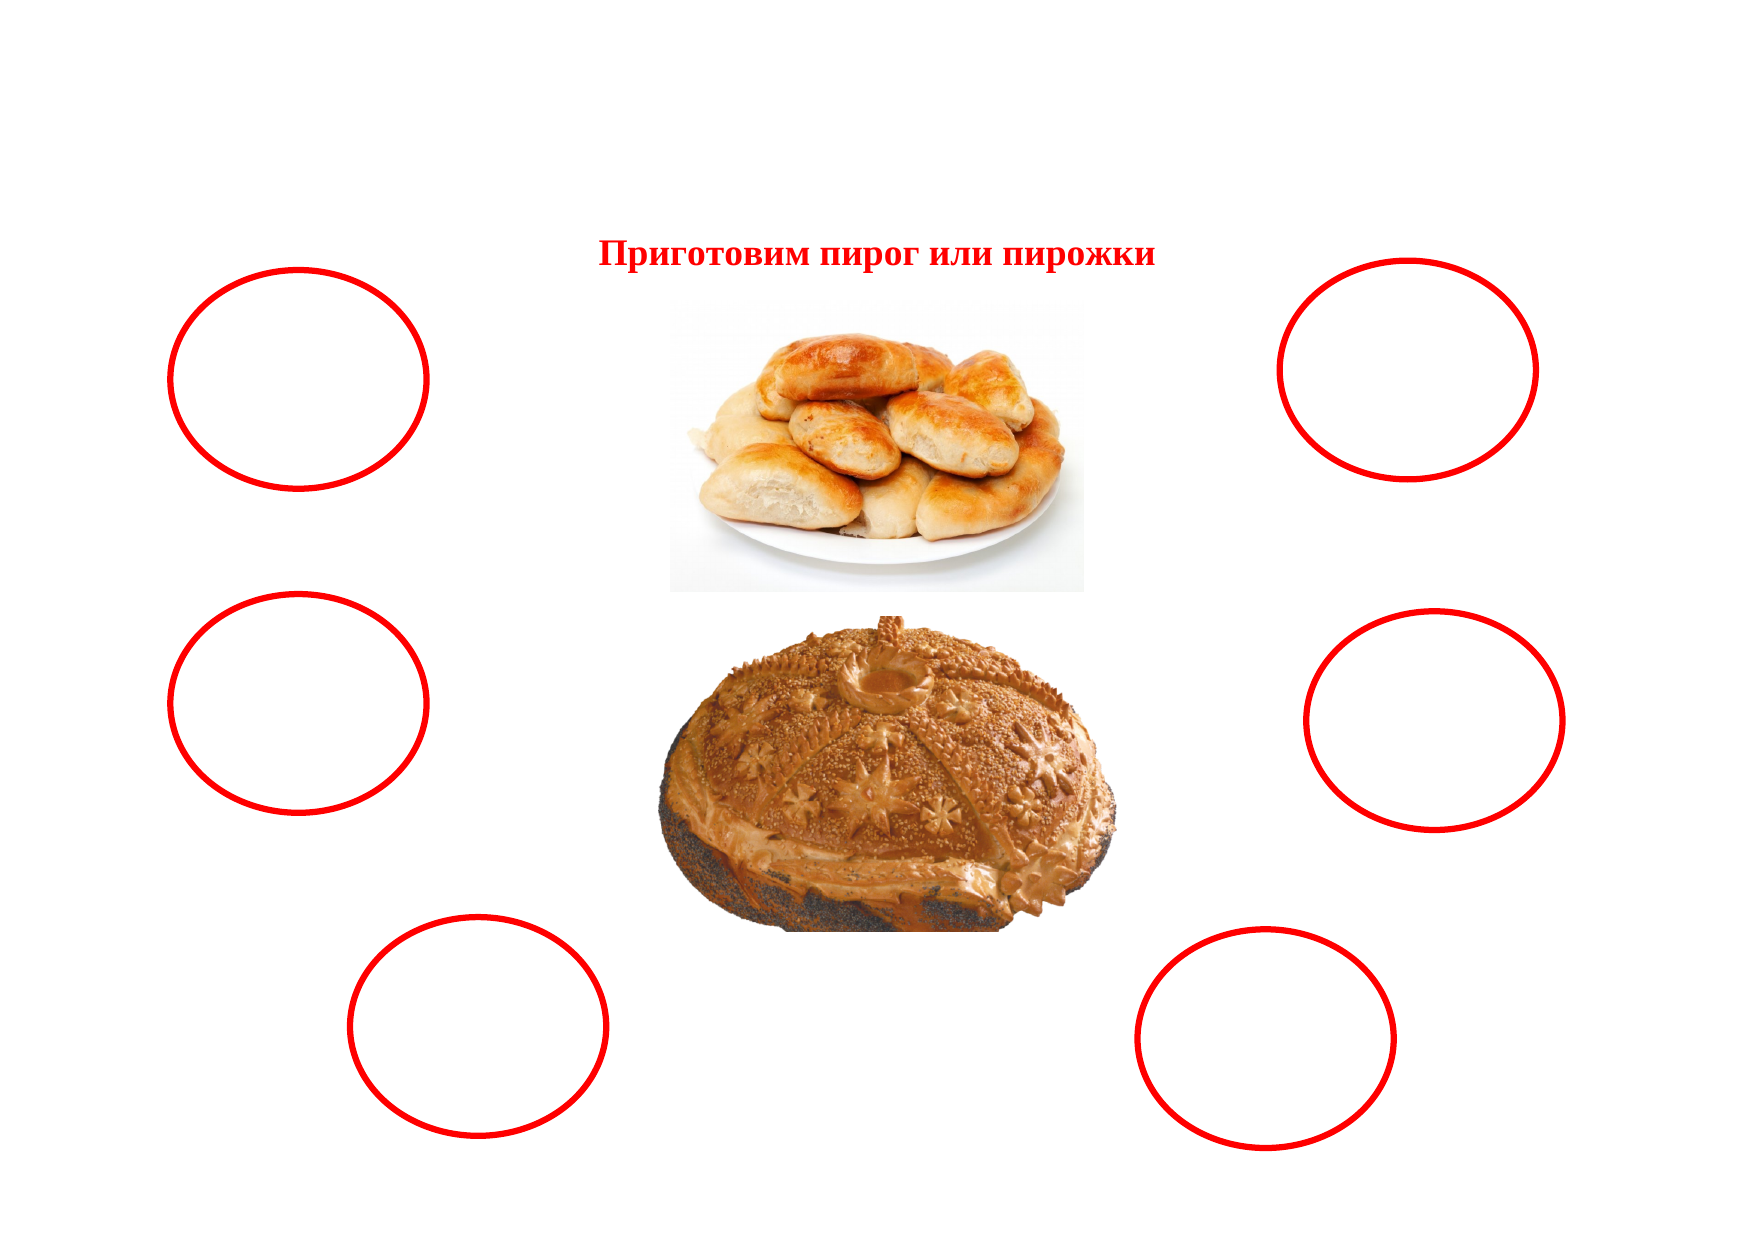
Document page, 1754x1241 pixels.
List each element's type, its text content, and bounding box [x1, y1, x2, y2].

text Приготовим пирог или пирожки [118, 230, 1636, 273]
picture [670, 300, 1084, 592]
picture [658, 616, 1117, 932]
